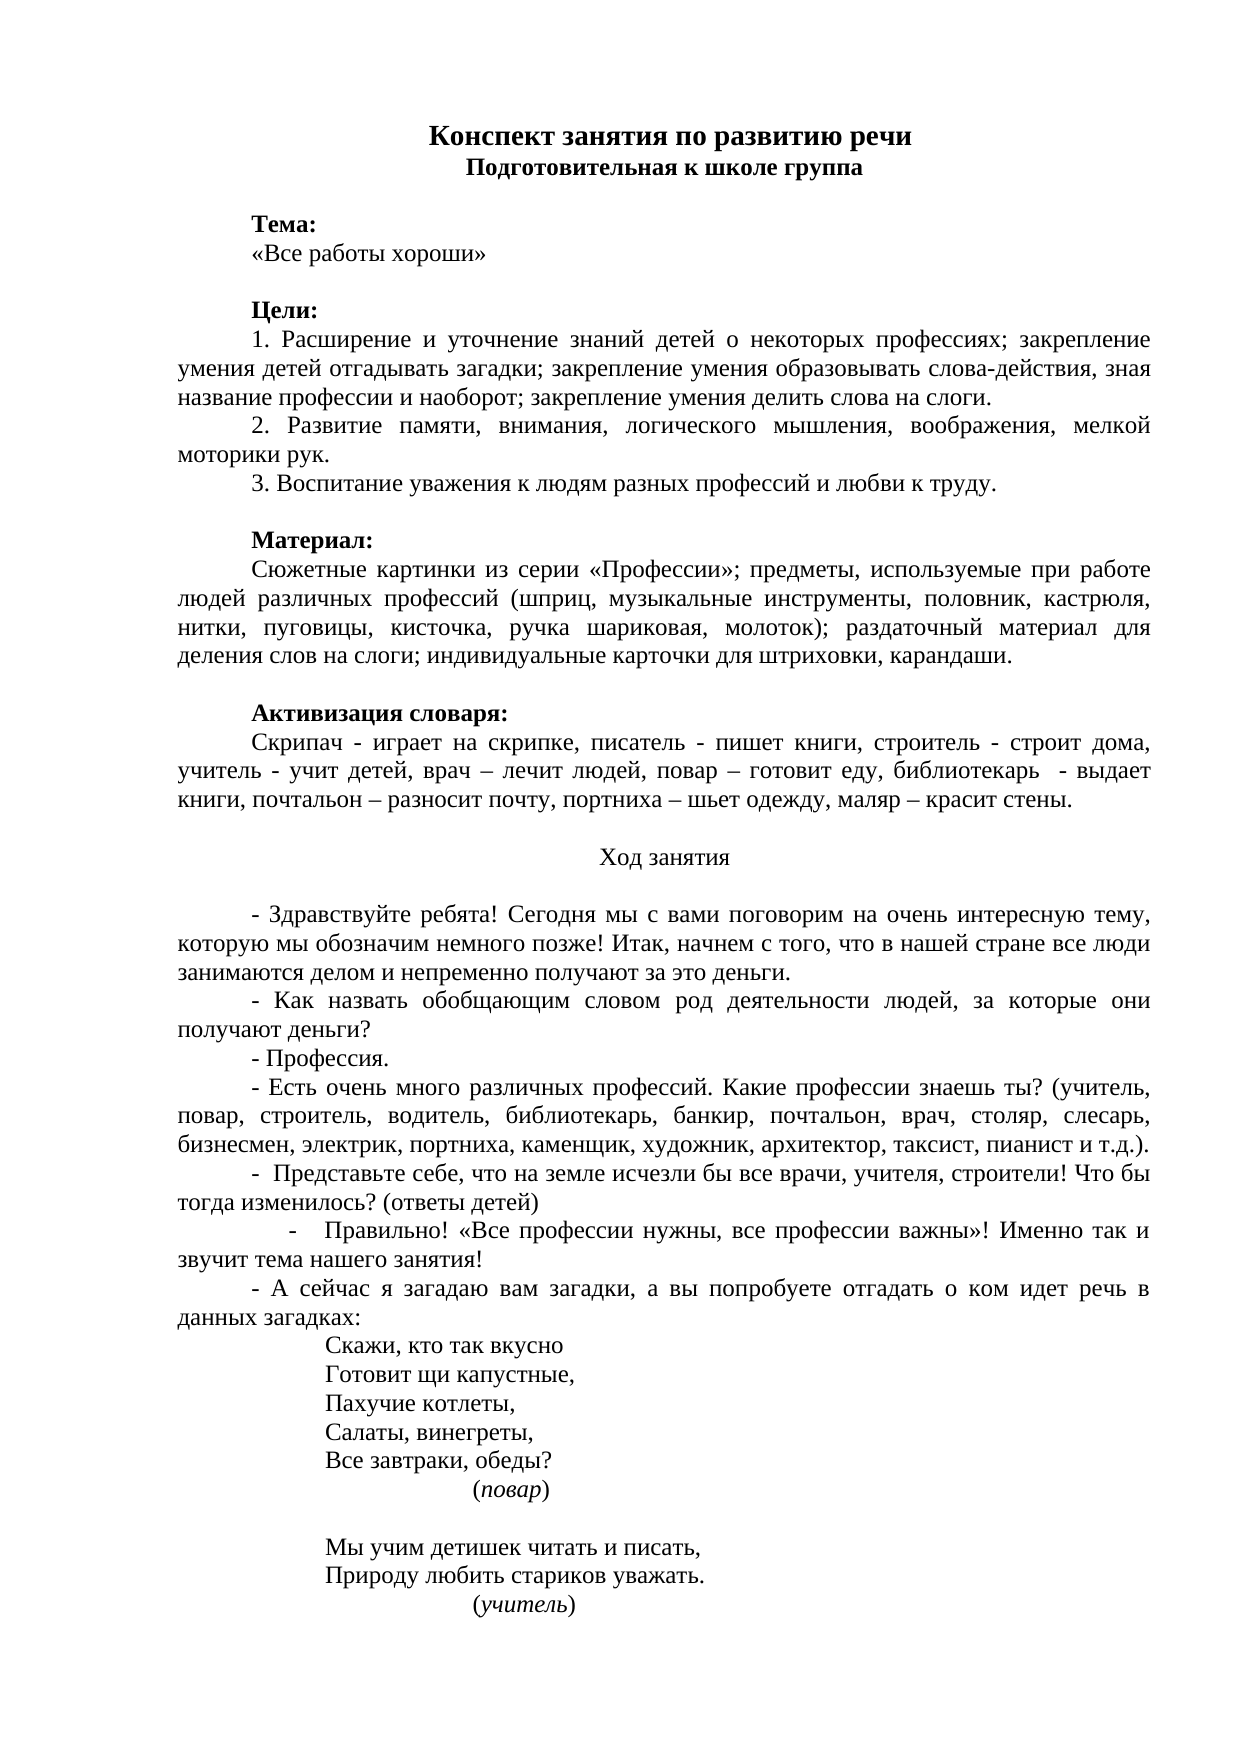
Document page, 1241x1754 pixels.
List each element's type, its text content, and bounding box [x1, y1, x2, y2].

text Готовит щи капустные, [177, 1359, 1152, 1388]
text Подготовительная к школе группа [177, 152, 1152, 180]
text (учитель) [177, 1589, 1152, 1618]
text - Профессия. [177, 1043, 1152, 1072]
text 2. Развитие памяти, внимания, логического мышления, воображения, мелкой моторики рук. [177, 410, 1152, 468]
text Активизация словаря: [177, 698, 1152, 727]
text Сюжетные картинки из серии «Профессии»; предметы, используемые при работе людей различных профессий (шприц, музыкальные инструменты, половник, кастрюля, нитки, пуговицы, кисточка, ручка шариковая, молоток); раздаточный материал для деления слов на слоги; индивидуальные карточки для штриховки, карандаши. [177, 554, 1152, 669]
text «Все работы хороши» [177, 238, 1152, 267]
text Материал: [177, 525, 1152, 554]
text Природу любить стариков уважать. [177, 1560, 1152, 1589]
text (повар) [177, 1474, 1152, 1503]
text - Правильно! «Все профессии нужны, все профессии важны»! Именно так и звучит тема нашего занятия! [177, 1215, 1152, 1273]
text 1. Расширение и уточнение знаний детей о некоторых профессиях; закрепление умения детей отгадывать загадки; закрепление умения образовывать слова-действия, зная название профессии и наоборот; закрепление умения делить слова на слоги. [177, 324, 1152, 410]
text - А сейчас я загадаю вам загадки, а вы попробуете отгадать о ком идет речь в данных загадках: [177, 1273, 1152, 1330]
text Цели: [177, 295, 1152, 324]
text Пахучие котлеты, [177, 1388, 1152, 1417]
text Скажи, кто так вкусно [177, 1330, 1152, 1359]
text - Представьте себе, что на земле исчезли бы все врачи, учителя, строители! Что бы тогда изменилось? (ответы детей) [177, 1158, 1152, 1215]
text Ход занятия [177, 842, 1152, 870]
text Мы учим детишек читать и писать, [177, 1532, 1152, 1560]
text - Есть очень много различных профессий. Какие профессии знаешь ты? (учитель, повар, строитель, водитель, библиотекарь, банкир, почтальон, врач, столяр, слесарь, бизнесмен, электрик, портниха, каменщик, художник, архитектор, таксист, пианист и т.д.). [177, 1072, 1152, 1158]
text Салаты, винегреты, [177, 1417, 1152, 1445]
text Тема: [177, 209, 1152, 238]
text 3. Воспитание уважения к людям разных профессий и любви к труду. [177, 468, 1152, 497]
text Скрипач - играет на скрипке, писатель - пишет книги, строитель - строит дома, учитель - учит детей, врач – лечит людей, повар – готовит еду, библиотекарь - выдает книги, почтальон – разносит почту, портниха – шьет одежду, маляр – красит стены. [177, 727, 1152, 813]
text Конспект занятия по развитию речи [177, 118, 1152, 152]
text - Как назвать обобщающим словом род деятельности людей, за которые они получают деньги? [177, 985, 1152, 1043]
text - Здравствуйте ребята! Сегодня мы с вами поговорим на очень интересную тему, которую мы обозначим немного позже! Итак, начнем с того, что в нашей стране все люди занимаются делом и непременно получают за это деньги. [177, 899, 1152, 985]
text Все завтраки, обеды? [177, 1445, 1152, 1474]
